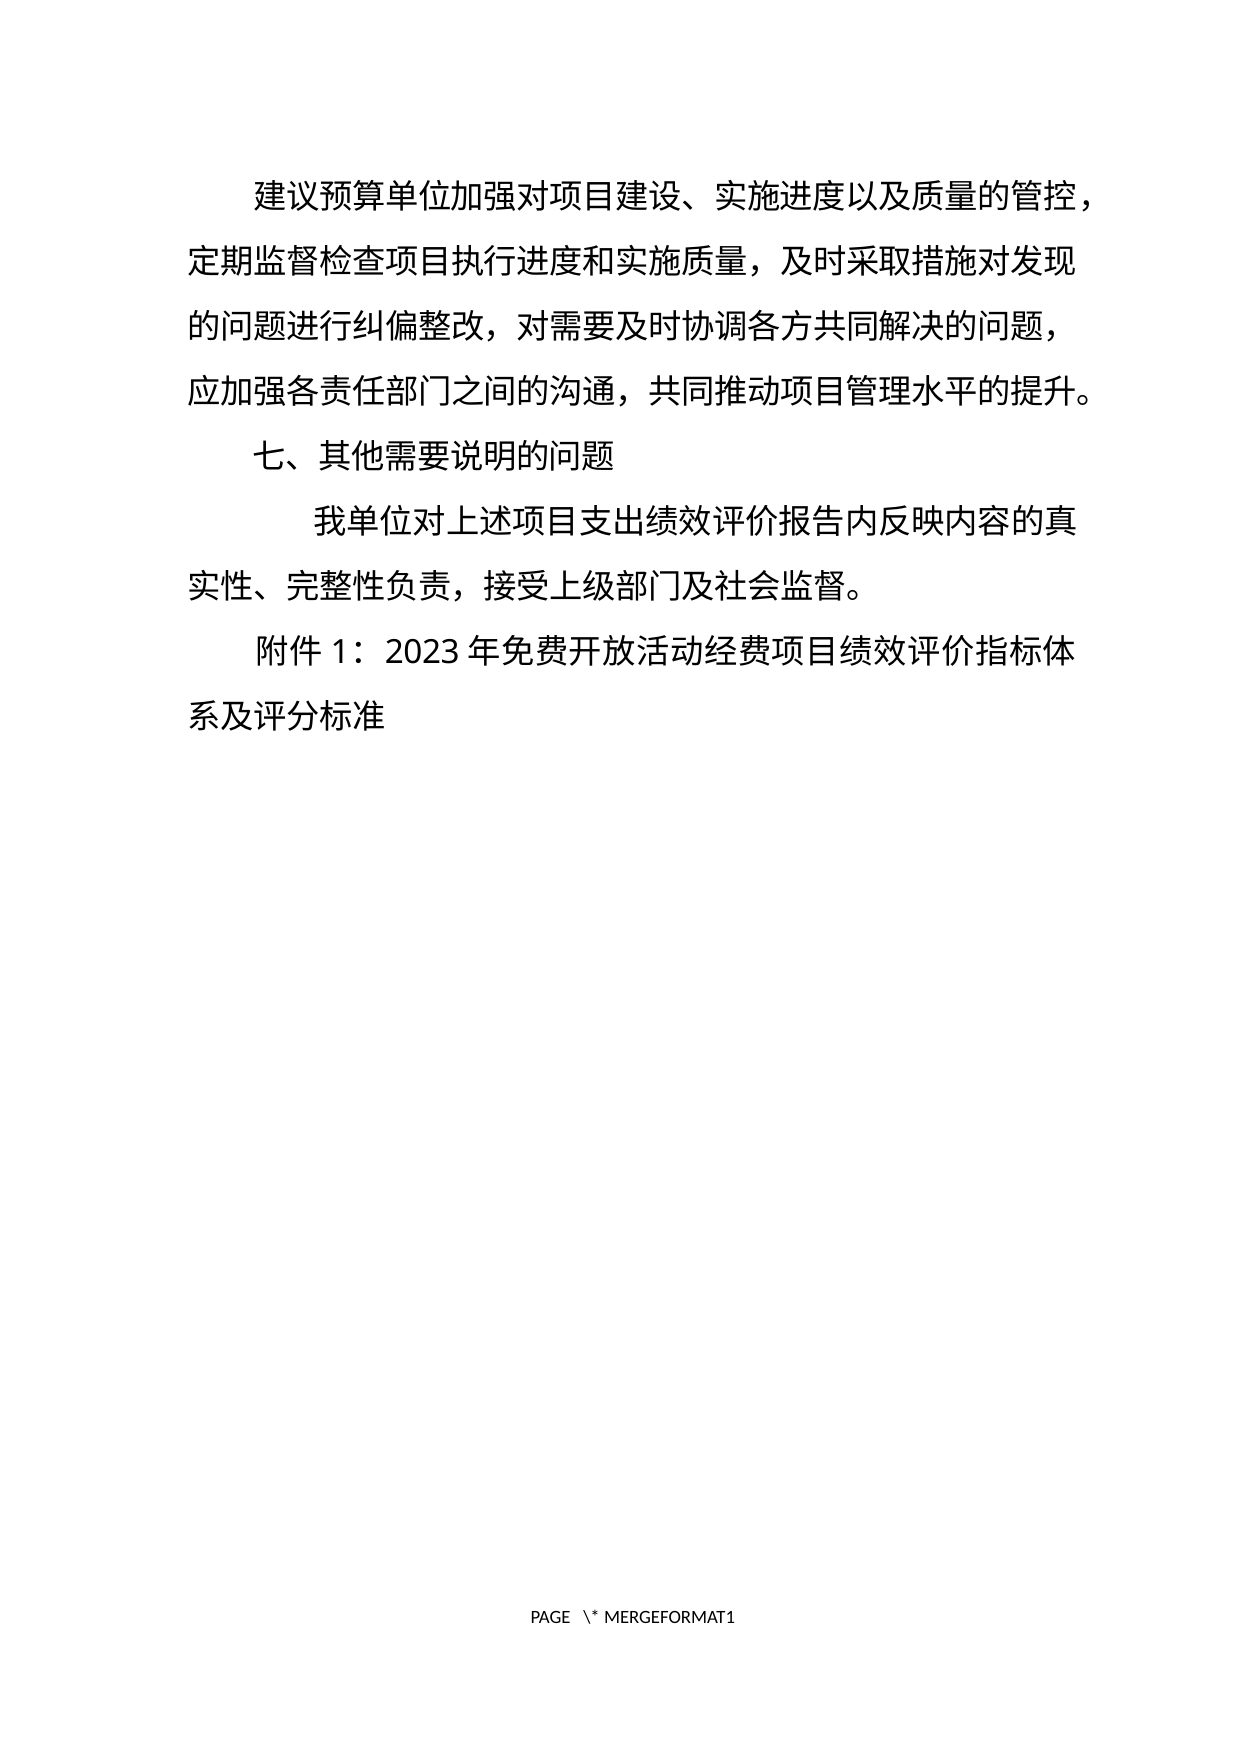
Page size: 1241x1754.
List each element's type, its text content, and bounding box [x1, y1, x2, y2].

text 七、其他需要说明的问题 [187, 422, 1078, 487]
text 我单位对上述项目支出绩效评价报告内反映内容的真实性、完整性负责，接受上级部门及社会监督。 附件1：2023年免费开放活动经费项目绩效评价指标体系及评分标准 [187, 487, 1078, 747]
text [187, 162, 1078, 422]
